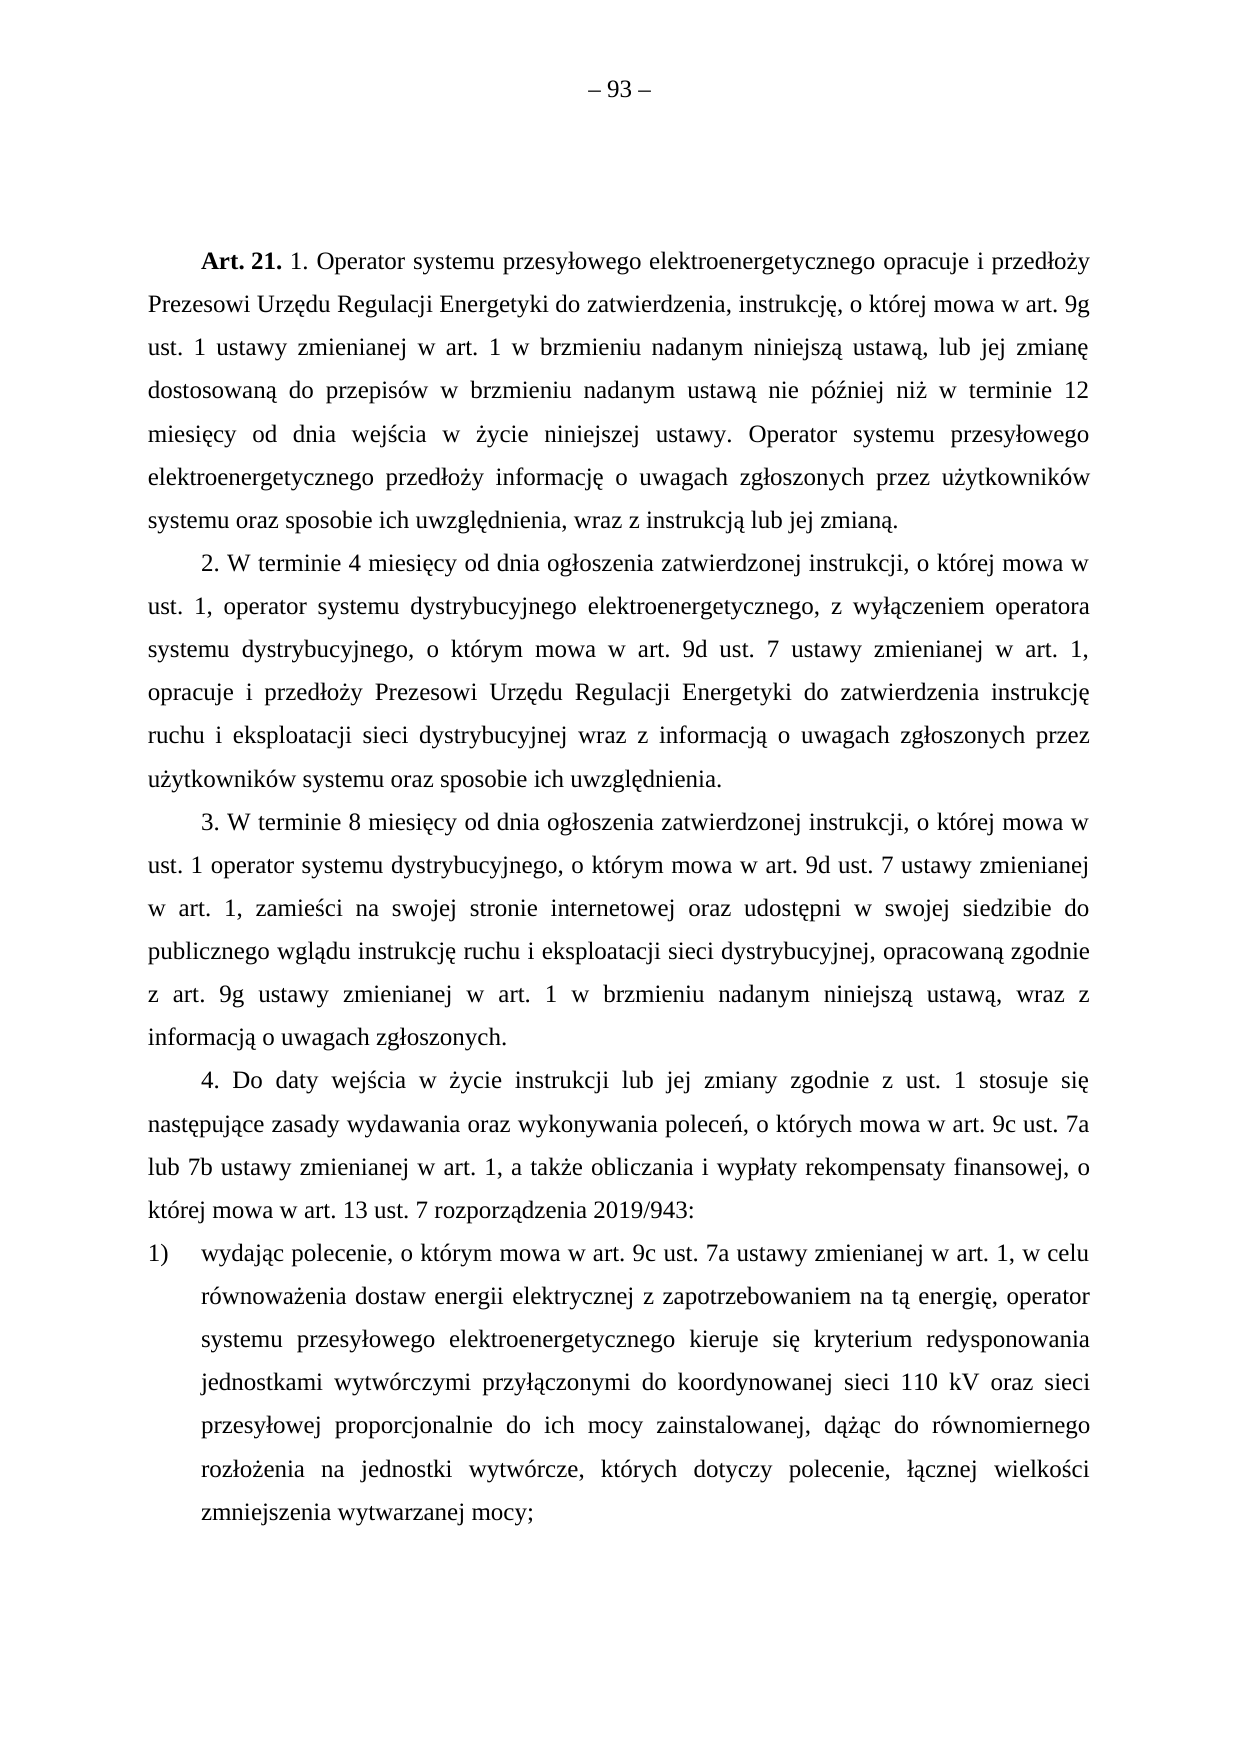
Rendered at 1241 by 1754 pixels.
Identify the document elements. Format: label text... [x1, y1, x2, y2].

text 2. W terminie 4 miesięcy od dnia ogłoszenia zatwierdzonej instrukcji, o której mowa w ust. 1, operator systemu dystrybucyjnego elektroenergetycznego, z wyłączeniem operatora systemu dystrybucyjnego, o którym mowa w art. 9d ust. 7 ustawy zmienianej w art. 1, opracuje i przedłoży Prezesowi Urzędu Regulacji Energetyki do zatwierdzenia instrukcję ruchu i eksploatacji sieci dystrybucyjnej wraz z informacją o uwagach zgłoszonych przez użytkowników systemu oraz sposobie ich uwzględnienia. [148, 548, 1091, 792]
text 3. W terminie 8 miesięcy od dnia ogłoszenia zatwierdzonej instrukcji, o której mowa w ust. 1 operator systemu dystrybucyjnego, o którym mowa w art. 9d ust. 7 ustawy zmienianej w art. 1, zamieści na swojej stronie internetowej oraz udostępni w swojej siedzibie do publicznego wglądu instrukcję ruchu i eksploatacji sieci dystrybucyjnej, opracowaną zgodnie z art. 9g ustawy zmienianej w art. 1 w brzmieniu nadanym niniejszą ustawą, wraz z informacją o uwagach zgłoszonych. [148, 807, 1091, 1051]
text Art. 21. 1. Operator systemu przesyłowego elektroenergetycznego opracuje i przedłoży Prezesowi Urzędu Regulacji Energetyki do zatwierdzenia, instrukcję, o której mowa w art. 9g ust. 1 ustawy zmienianej w art. 1 w brzmieniu nadanym niniejszą ustawą, lub jej zmianę dostosowaną do przepisów w brzmieniu nadanym ustawą nie później niż w terminie 12 miesięcy od dnia wejścia w życie niniejszej ustawy. Operator systemu przesyłowego elektroenergetycznego przedłoży informację o uwagach zgłoszonych przez użytkowników systemu oraz sposobie ich uwzględnienia, wraz z instrukcją lub jej zmianą. [148, 246, 1091, 534]
text 4. Do daty wejścia w życie instrukcji lub jej zmiany zgodnie z ust. 1 stosuje się następujące zasady wydawania oraz wykonywania poleceń, o których mowa w art. 9c ust. 7a lub 7b ustawy zmienianej w art. 1, a także obliczania i wypłaty rekompensaty finansowej, o której mowa w art. 13 ust. 7 rozporządzenia 2019/943: [148, 1066, 1091, 1224]
text 1) wydając polecenie, o którym mowa w art. 9c ust. 7a ustawy zmienianej w art. 1, w celu równoważenia dostaw energii elektrycznej z zapotrzebowaniem na tą energię, operator systemu przesyłowego elektroenergetycznego kieruje się kryterium redysponowania jednostkami wytwórczymi przyłączonymi do koordynowanej sieci 110 kV oraz sieci przesyłowej proporcjonalnie do ich mocy zainstalowanej, dążąc do równomiernego rozłożenia na jednostki wytwórcze, których dotyczy polecenie, łącznej wielkości zmniejszenia wytwarzanej mocy; [148, 1238, 1091, 1526]
